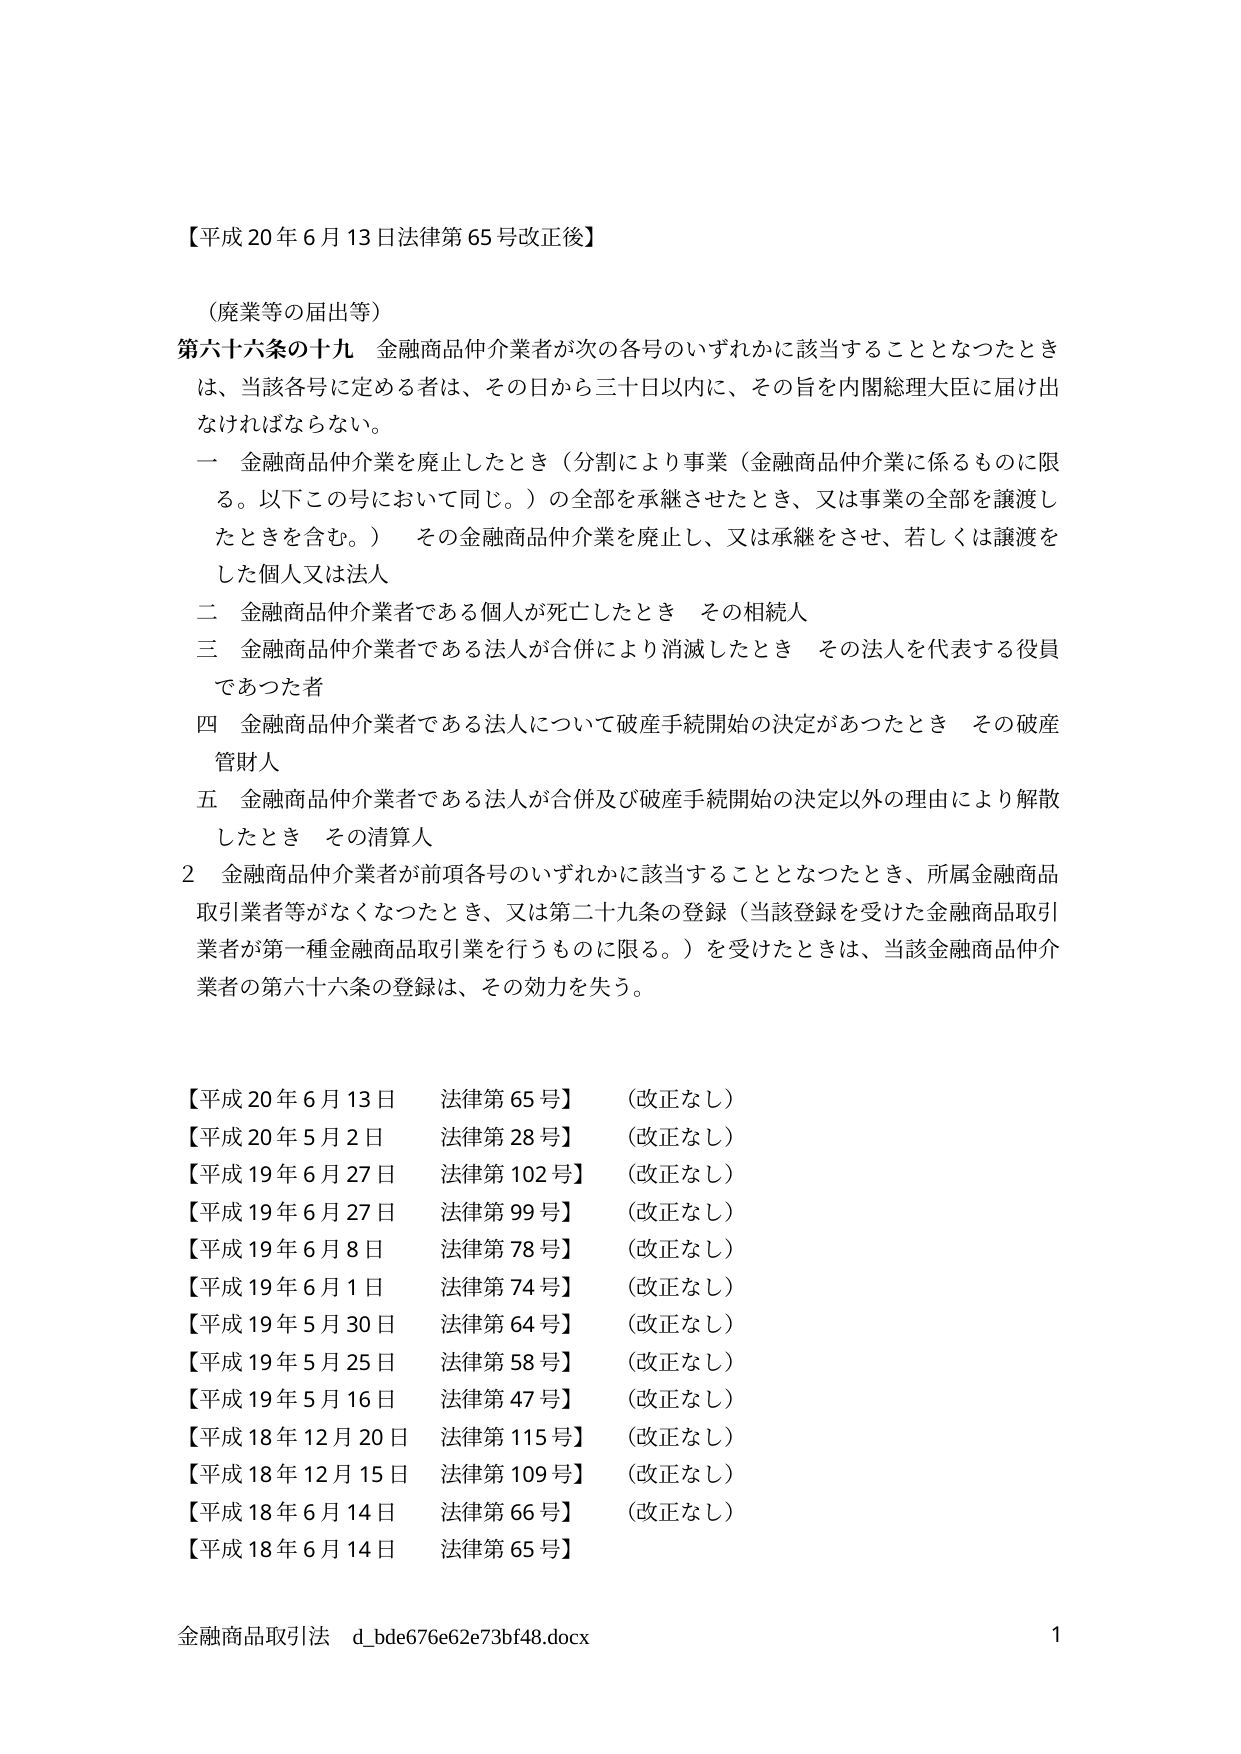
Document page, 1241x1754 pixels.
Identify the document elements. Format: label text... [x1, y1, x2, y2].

text 【平成19年6月27日 法律第102号】 （改正なし） [177, 1154, 1063, 1192]
text 四 金融商品仲介業者である法人について破産手続開始の決定があつたとき その破産管財人 [196, 704, 1063, 779]
text 【平成18年12月20日 法律第115号】 （改正なし） [177, 1417, 1063, 1454]
text 【平成19年6月27日 法律第99号】 （改正なし） [177, 1192, 1063, 1229]
text 【平成18年6月14日 法律第65号】 [177, 1529, 1063, 1567]
text 三 金融商品仲介業者である法人が合併により消滅したとき その法人を代表する役員であつた者 [196, 629, 1063, 704]
text 一 金融商品仲介業を廃止したとき（分割により事業（金融商品仲介業に係るものに限る。以下この号において同じ。）の全部を承継させたとき、又は事業の全部を譲渡したときを含む。） その金融商品仲介業を廃止し、又は承継をさせ、若しくは譲渡をした個人又は法人 [196, 442, 1063, 592]
text （廃業等の届出等） [196, 292, 1063, 329]
text 【平成20年5月2日 法律第28号】 （改正なし） [177, 1117, 1063, 1154]
text 【平成18年12月15日 法律第109号】 （改正なし） [177, 1454, 1063, 1492]
text 【平成19年6月8日 法律第78号】 （改正なし） [177, 1229, 1063, 1267]
text 【平成20年6月13日 法律第65号】 （改正なし） [177, 1079, 1063, 1117]
text 【平成19年5月25日 法律第58号】 （改正なし） [177, 1342, 1063, 1379]
text 五 金融商品仲介業者である法人が合併及び破産手続開始の決定以外の理由により解散したとき その清算人 [196, 779, 1063, 854]
text 【平成18年6月14日 法律第66号】 （改正なし） [177, 1492, 1063, 1529]
text 【平成19年5月30日 法律第64号】 （改正なし） [177, 1304, 1063, 1342]
text 【平成20年6月13日法律第65号改正後】 [177, 217, 1063, 254]
text 【平成19年5月16日 法律第47号】 （改正なし） [177, 1379, 1063, 1417]
text 二 金融商品仲介業者である個人が死亡したとき その相続人 [196, 592, 1063, 629]
text 第六十六条の十九 金融商品仲介業者が次の各号のいずれかに該当することとなつたときは、当該各号に定める者は、その日から三十日以内に、その旨を内閣総理大臣に届け出なければならない。 [177, 329, 1063, 442]
text ２ 金融商品仲介業者が前項各号のいずれかに該当することとなつたとき、所属金融商品取引業者等がなくなつたとき、又は第二十九条の登録（当該登録を受けた金融商品取引業者が第一種金融商品取引業を行うものに限る。）を受けたときは、当該金融商品仲介業者の第六十六条の登録は、その効力を失う。 [177, 854, 1063, 1004]
text 【平成19年6月1日 法律第74号】 （改正なし） [177, 1267, 1063, 1304]
